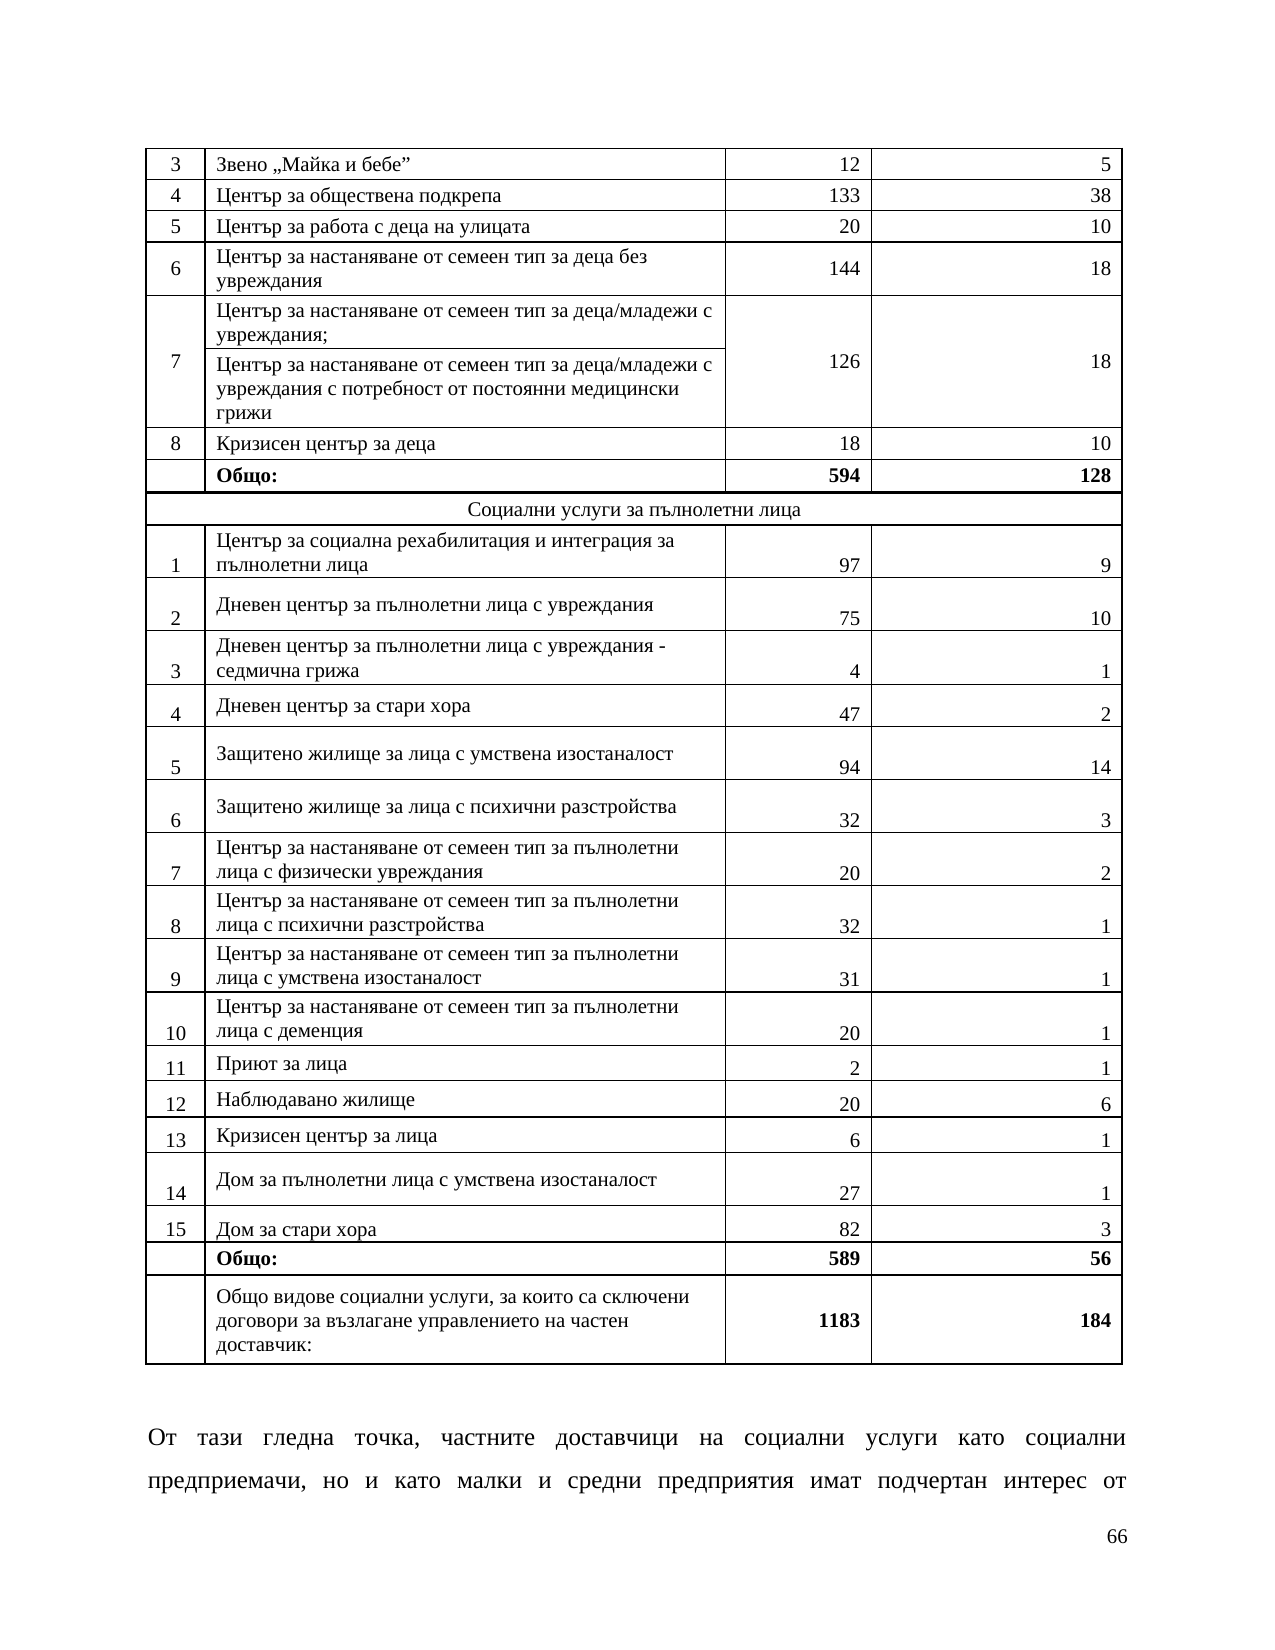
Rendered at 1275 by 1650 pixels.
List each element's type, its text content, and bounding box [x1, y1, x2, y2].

table_cell Център за настаняване от семеен тип за пълнолетни лица с физически увреждания [206, 833, 725, 885]
table_cell Наблюдавано жилище [206, 1081, 725, 1116]
table_cell 97 [726, 526, 871, 577]
table_cell Защитено жилище за лица с психични разстройства [206, 780, 725, 832]
table_cell 5 [147, 727, 204, 779]
table_cell [147, 460, 204, 491]
table_cell 3 [147, 631, 204, 683]
table_cell 2 [726, 1046, 871, 1080]
table_cell 2 [872, 833, 1121, 885]
table_cell 7 [147, 833, 204, 885]
table_cell 32 [726, 780, 871, 832]
table_cell 184 [872, 1276, 1121, 1363]
table_cell 594 [726, 460, 871, 491]
table_cell 1 [872, 1046, 1121, 1080]
table_cell Център за настаняване от семеен тип за пълнолетни лица с деменция [206, 993, 725, 1044]
table_cell 1 [872, 1118, 1121, 1152]
table_cell 1183 [726, 1276, 871, 1363]
table_cell 10 [872, 428, 1121, 458]
table_cell Общо: [206, 1243, 725, 1274]
table_cell 1 [872, 631, 1121, 683]
table_cell 94 [726, 727, 871, 779]
table_cell Център за настаняване от семеен тип за пълнолетни лица с психични разстройства [206, 886, 725, 938]
table_cell Общо видове социални услуги, за които са сключени договори за възлагане управлението на частен доставчик: [206, 1276, 725, 1363]
table_cell 5 [872, 149, 1121, 179]
table_cell Център за обществена подкрепа [206, 180, 725, 210]
table_cell 20 [726, 833, 871, 885]
table_cell 6 [872, 1081, 1121, 1116]
table_cell 10 [872, 578, 1121, 630]
table_cell Център за настаняване от семеен тип за пълнолетни лица с умствена изостаналост [206, 939, 725, 991]
table_cell 7 [147, 296, 204, 427]
table_cell Център за настаняване от семеен тип за деца/младежи с увреждания с потребност от постоянни медицински грижи [206, 349, 725, 427]
table_cell 4 [726, 631, 871, 683]
table_cell Център за настаняване от семеен тип за деца без увреждания [206, 243, 725, 294]
table_cell 20 [726, 211, 871, 241]
table_cell 4 [147, 685, 204, 726]
table_cell 3 [872, 780, 1121, 832]
table_cell 75 [726, 578, 871, 630]
table_cell 6 [147, 243, 204, 294]
table_cell Социални услуги за пълнолетни лица [147, 494, 1121, 524]
table_cell 18 [872, 243, 1121, 294]
table_cell 82 [726, 1206, 871, 1241]
table_cell 56 [872, 1243, 1121, 1274]
table_cell Дневен център за пълнолетни лица с увреждания - седмична грижа [206, 631, 725, 683]
table_cell 38 [872, 180, 1121, 210]
table_cell 10 [872, 211, 1121, 241]
table_cell 5 [147, 211, 204, 241]
table_cell Дневен център за стари хора [206, 685, 725, 726]
table_cell 8 [147, 428, 204, 458]
table_cell 1 [872, 886, 1121, 938]
table_cell 1 [872, 1153, 1121, 1205]
table_cell Приют за лица [206, 1046, 725, 1080]
table_cell Център за социална рехабилитация и интеграция за пълнолетни лица [206, 526, 725, 577]
table_cell 144 [726, 243, 871, 294]
table_cell Кризисен център за деца [206, 428, 725, 458]
table_cell 9 [872, 526, 1121, 577]
table_cell 2 [872, 685, 1121, 726]
table_cell 10 [147, 993, 204, 1044]
table_cell Дом за пълнолетни лица с умствена изостаналост [206, 1153, 725, 1205]
table_cell 11 [147, 1046, 204, 1080]
table_cell 3 [872, 1206, 1121, 1241]
table_cell 18 [872, 296, 1121, 427]
table_cell 27 [726, 1153, 871, 1205]
table_cell Кризисен център за лица [206, 1118, 725, 1152]
table_cell 2 [147, 578, 204, 630]
table_cell 18 [726, 428, 871, 458]
table_cell 20 [726, 993, 871, 1044]
table_cell 32 [726, 886, 871, 938]
table_cell 8 [147, 886, 204, 938]
table_cell 12 [726, 149, 871, 179]
table_cell 3 [147, 149, 204, 179]
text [148, 1422, 1127, 1494]
table_cell [147, 1276, 204, 1363]
table_cell 14 [872, 727, 1121, 779]
table_cell 20 [726, 1081, 871, 1116]
table_cell Дом за стари хора [206, 1206, 725, 1241]
table_cell 1 [872, 993, 1121, 1044]
table_cell [147, 1243, 204, 1274]
table_cell 6 [147, 780, 204, 832]
table_cell 15 [147, 1206, 204, 1241]
table_cell 6 [726, 1118, 871, 1152]
table_cell Звено „Майка и бебе” [206, 149, 725, 179]
table_cell Общо: [206, 460, 725, 491]
table_cell 133 [726, 180, 871, 210]
table_cell Защитено жилище за лица с умствена изостаналост [206, 727, 725, 779]
table_cell 1 [872, 939, 1121, 991]
table_cell 47 [726, 685, 871, 726]
table_cell Център за настаняване от семеен тип за деца/младежи с увреждания; [206, 296, 725, 348]
table_cell 126 [726, 296, 871, 427]
table_cell 1 [147, 526, 204, 577]
table_cell 13 [147, 1118, 204, 1152]
table_cell 31 [726, 939, 871, 991]
table_cell 589 [726, 1243, 871, 1274]
table_cell 4 [147, 180, 204, 210]
table_cell Център за работа с деца на улицата [206, 211, 725, 241]
table_cell Дневен център за пълнолетни лица с увреждания [206, 578, 725, 630]
table_cell 14 [147, 1153, 204, 1205]
table_cell 12 [147, 1081, 204, 1116]
table_cell 128 [872, 460, 1121, 491]
table_cell 9 [147, 939, 204, 991]
